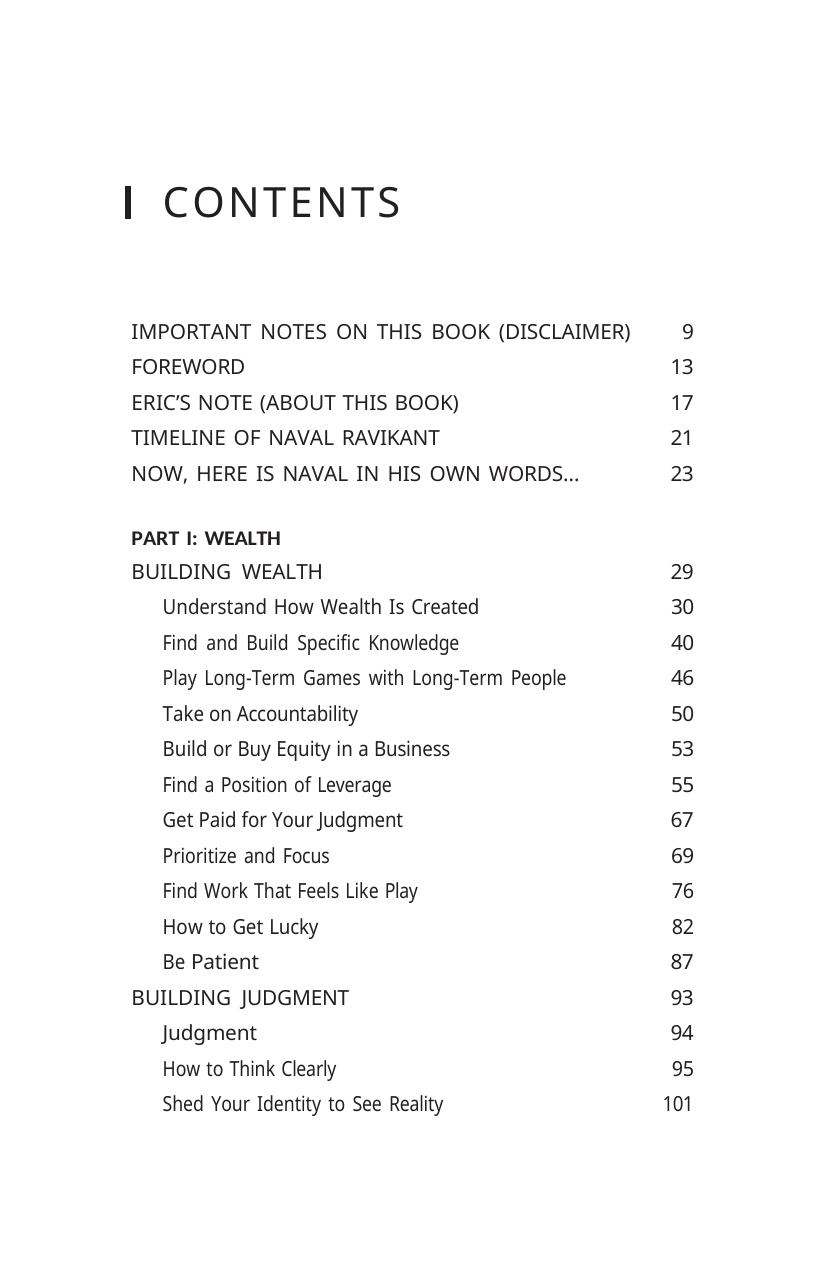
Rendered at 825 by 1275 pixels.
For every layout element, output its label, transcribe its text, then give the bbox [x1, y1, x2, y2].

text CONTENTS [162, 173, 712, 230]
